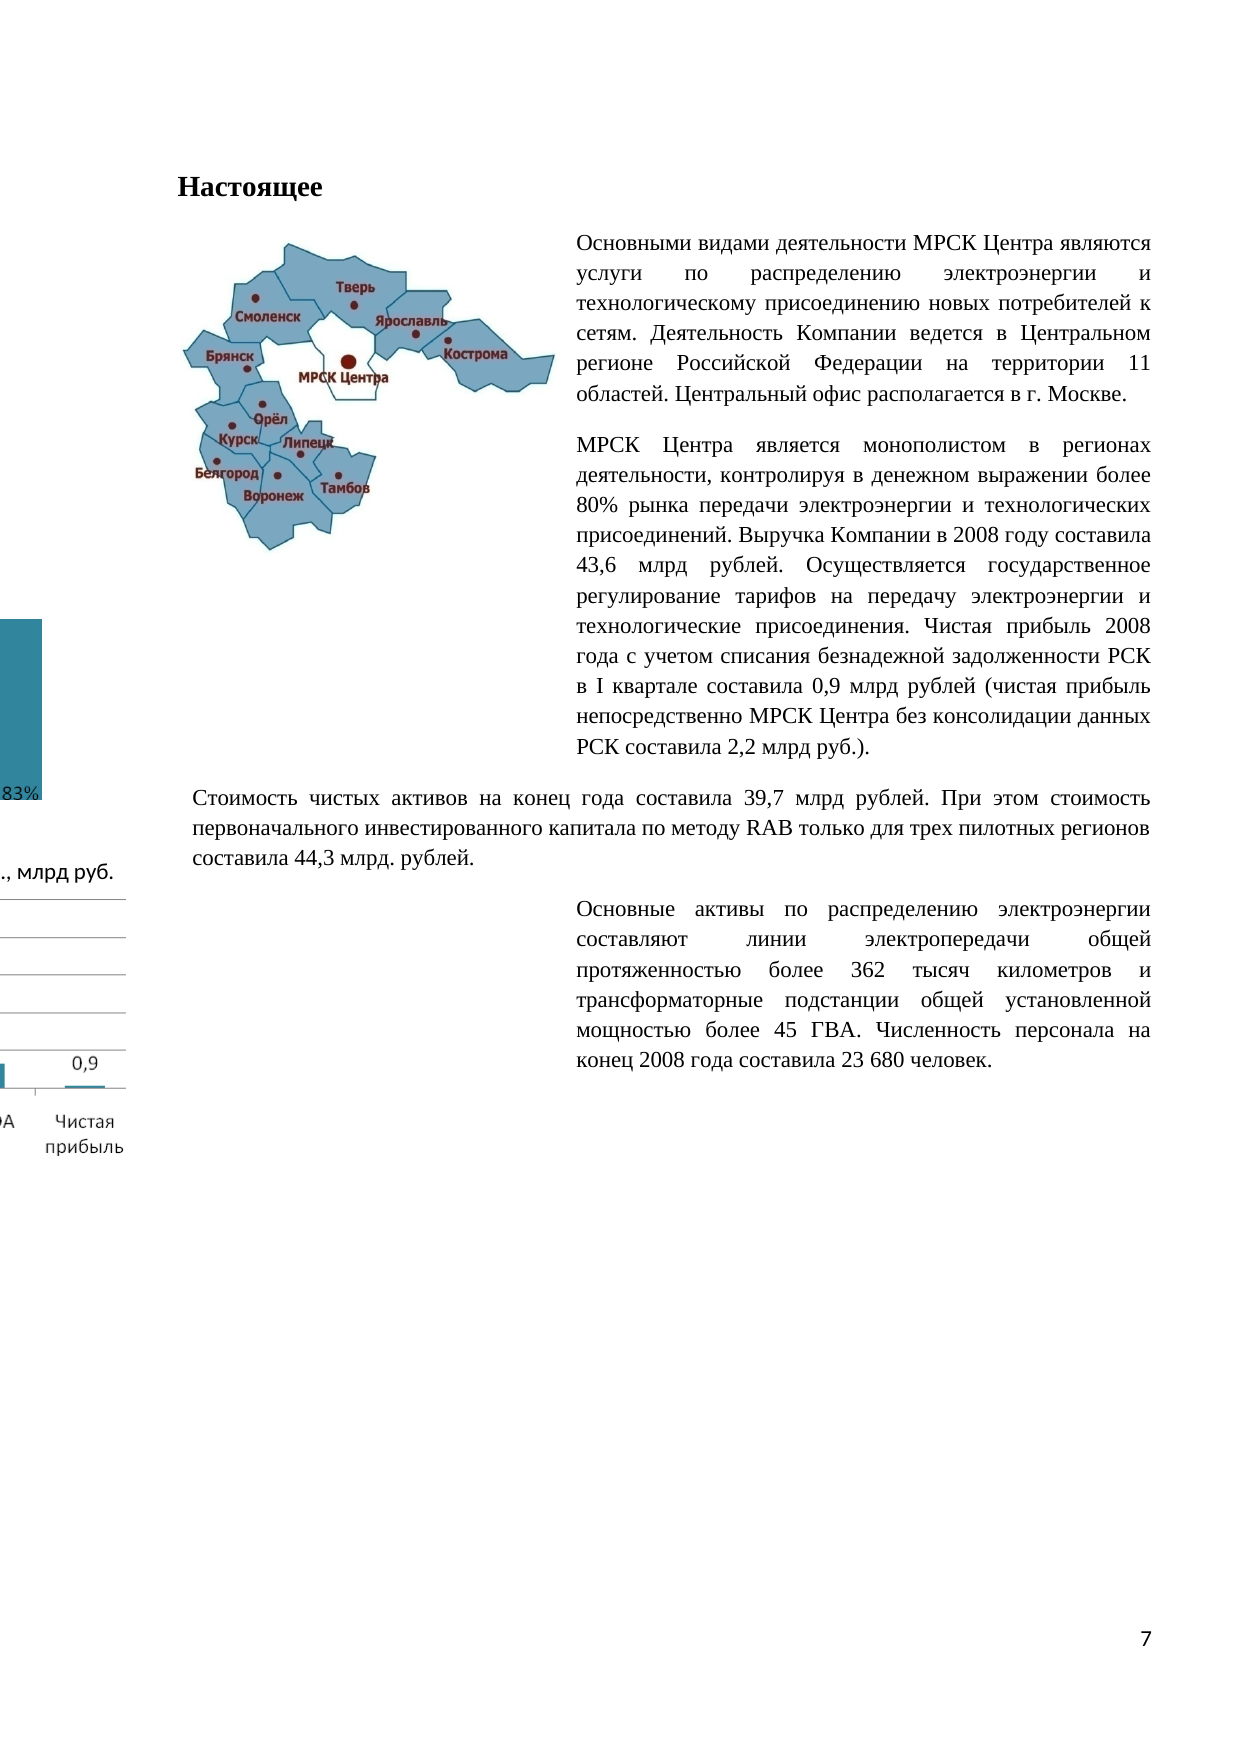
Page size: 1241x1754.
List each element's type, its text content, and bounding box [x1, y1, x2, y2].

text Основные активы по распределению электроэнергии составляют линии электропередачи общей протяженностью более 362 тысяч километров и трансформаторные подстанции общей установленной мощностью более 45 ГВА. Численность персонала на конец 2008 года составила 23 680 человек. [576, 895, 1152, 1073]
picture [0, 619, 42, 800]
text МРСК Центра является монополистом в регионах деятельности, контролируя в денежном выражении более 80% рынка передачи электроэнергии и технологических присоединений. Выручка Компании в 2008 году составила 43,6 млрд рублей. Осуществляется государственное регулирование тарифов на передачу электроэнергии и технологические присоединения. Чистая прибыль 2008 года с учетом списания безнадежной задолженности РСК в I квартале составила 0,9 млрд рублей (чистая прибыль непосредственно МРСК Центра без консолидации данных РСК составила 2,2 млрд руб.). [576, 431, 1152, 759]
text Основными видами деятельности МРСК Центра являются услуги по распределению электроэнергии и технологическому присоединению новых потребителей к сетям. Деятельность Компании ведется в Центральном регионе Российской Федерации на территории 11 областей. Центральный офис располагается в г. Москве. [576, 228, 1152, 406]
text Настоящее [177, 169, 1152, 203]
picture [0, 891, 126, 1156]
text Стоимость чистых активов на конец года составила 39,7 млрд рублей. При этом стоимость первоначального инвестированного капитала по методу RAB только для трех пилотных регионов составила 44,3 млрд. рублей. [192, 784, 1152, 871]
picture [180, 240, 557, 553]
